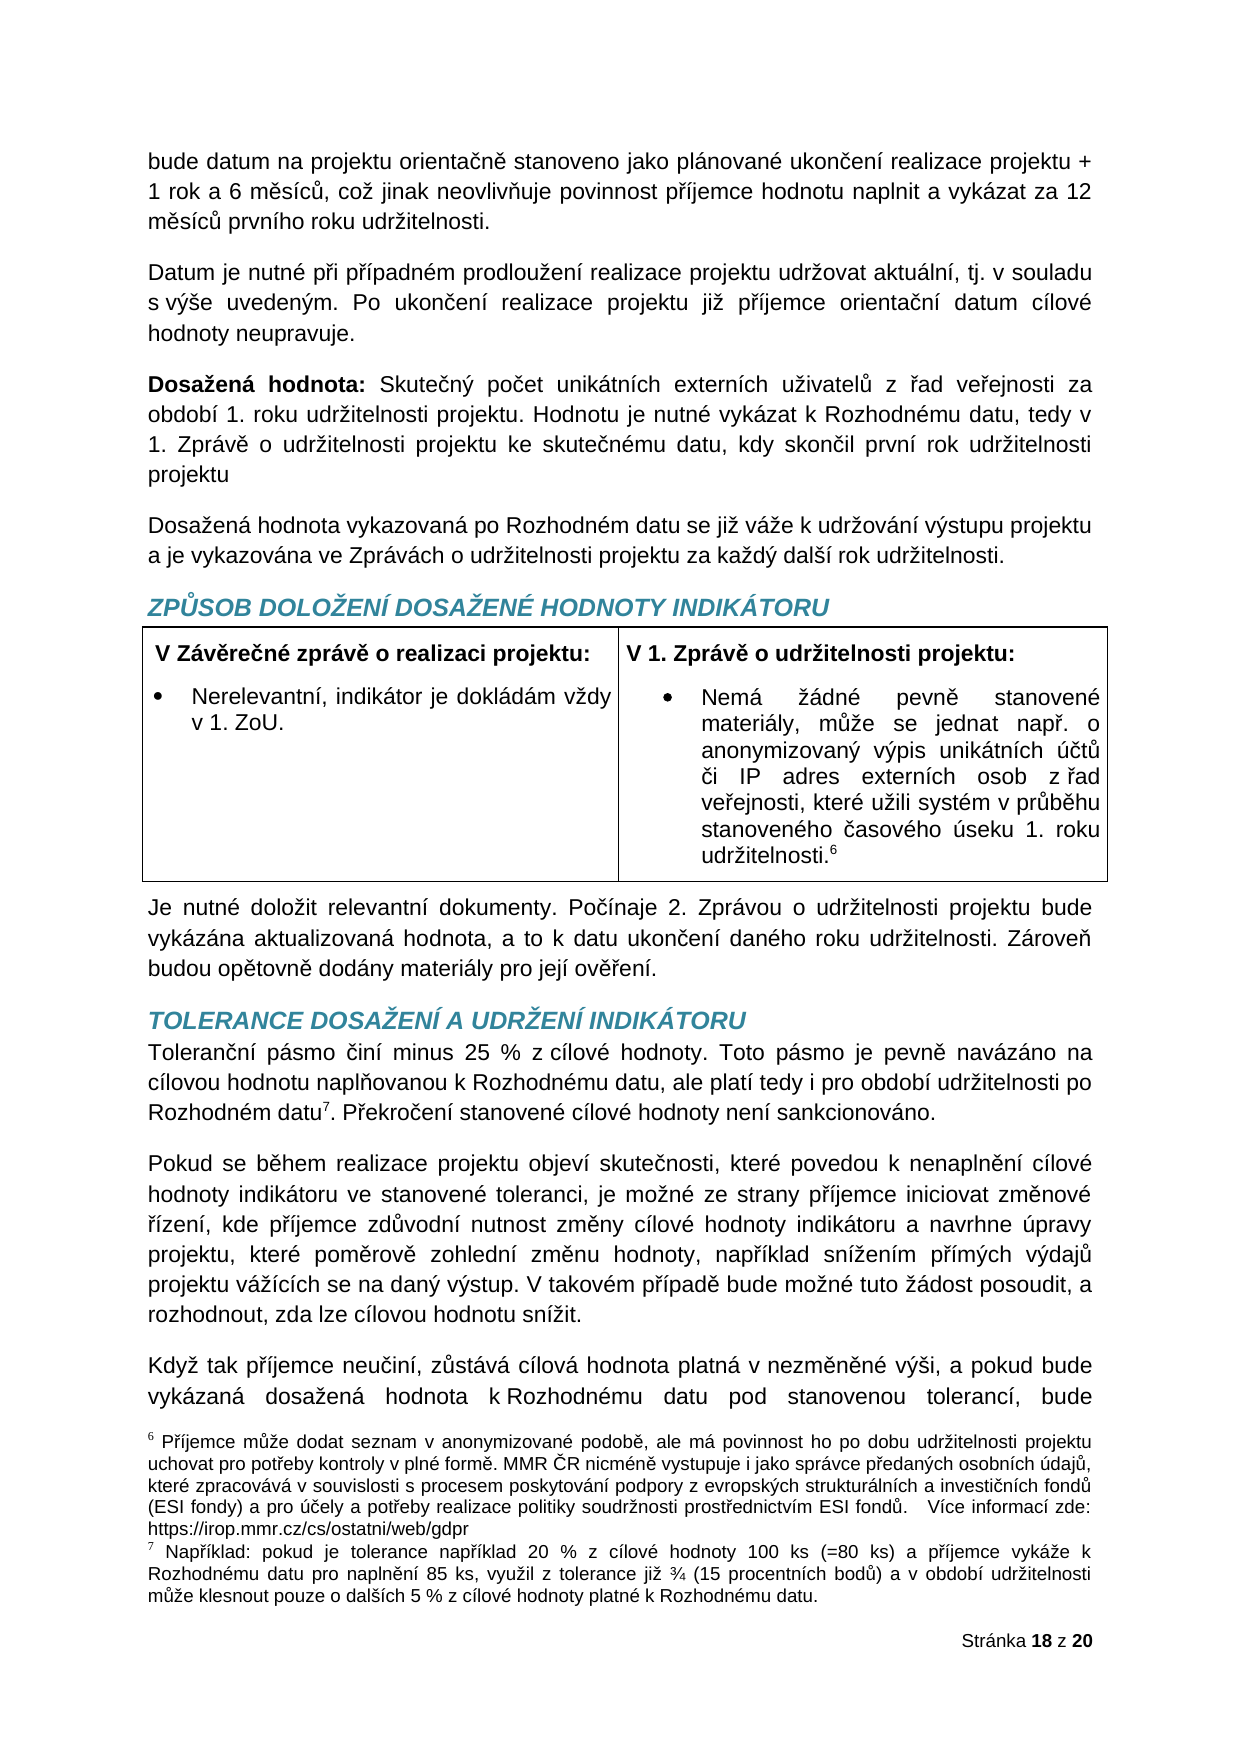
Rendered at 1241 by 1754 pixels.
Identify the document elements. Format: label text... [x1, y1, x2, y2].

text Je nutné doložit relevantní dokumenty. Počínaje 2. Zprávou o udržitelnosti projektu bude vykázána aktualizovaná hodnota, a to k datu ukončení daného roku udržitelnosti. Zároveň budou opětovně dodány materiály pro její ověření. [148, 894, 1093, 981]
table_header V 1. Zprávě o udržitelnosti projektu: Nemá žádné pevně stanovené materiály, může se jednat např. o anonymizovaný výpis unikátních účtů či IP adres externích osob z řad veřejnosti, které užili systém v průběhu stanoveného časového úseku 1. roku udržitelnosti. [619, 628, 1107, 881]
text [148, 1352, 1093, 1409]
text Způsob doložení dosažené hodnoty indikátoru [148, 593, 1093, 622]
text TOLERANCE DOSAŽENÍ a udržení indikátoru [148, 1006, 1093, 1034]
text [148, 148, 1093, 234]
text Dosažená hodnota vykazovaná po Rozhodném datu se již váže k udržování výstupu projektu a je vykazována ve Zprávách o udržitelnosti projektu za každý další rok udržitelnosti. [148, 512, 1093, 569]
text Toleranční pásmo činí minus 25 % z cílové hodnoty. Toto pásmo je pevně navázáno na cílovou hodnotu naplňovanou k Rozhodnému datu, ale platí tedy i pro období udržitelnosti po Rozhodném datu. Překročení stanovené cílové hodnoty není sankcionováno. [148, 1039, 1093, 1126]
table_header V Závěrečné zprávě o realizaci projektu: Nerelevantní, indikátor je dokládám vždy v 1. ZoU. [143, 628, 618, 881]
text Pokud se během realizace projektu objeví skutečnosti, které povedou k nenaplnění cílové hodnoty indikátoru ve stanovené toleranci, je možné ze strany příjemce iniciovat změnové řízení, kde příjemce zdůvodní nutnost změny cílové hodnoty indikátoru a navrhne úpravy projektu, které poměrově zohlední změnu hodnoty, například snížením přímých výdajů projektu vážících se na daný výstup. V takovém případě bude možné tuto žádost posoudit, a rozhodnout, zda lze cílovou hodnotu snížit. [148, 1150, 1093, 1328]
text Dosažená hodnota: Skutečný počet unikátních externích uživatelů z řad veřejnosti za období 1. roku udržitelnosti projektu. Hodnotu je nutné vykázat k Rozhodnému datu, tedy v 1. Zprávě o udržitelnosti projektu ke skutečnému datu, kdy skončil první rok udržitelnosti projektu [148, 371, 1093, 487]
text Datum je nutné při případném prodloužení realizace projektu udržovat aktuální, tj. v souladu s výše uvedeným. Po ukončení realizace projektu již příjemce orientační datum cílové hodnoty neupravuje. [148, 259, 1093, 346]
